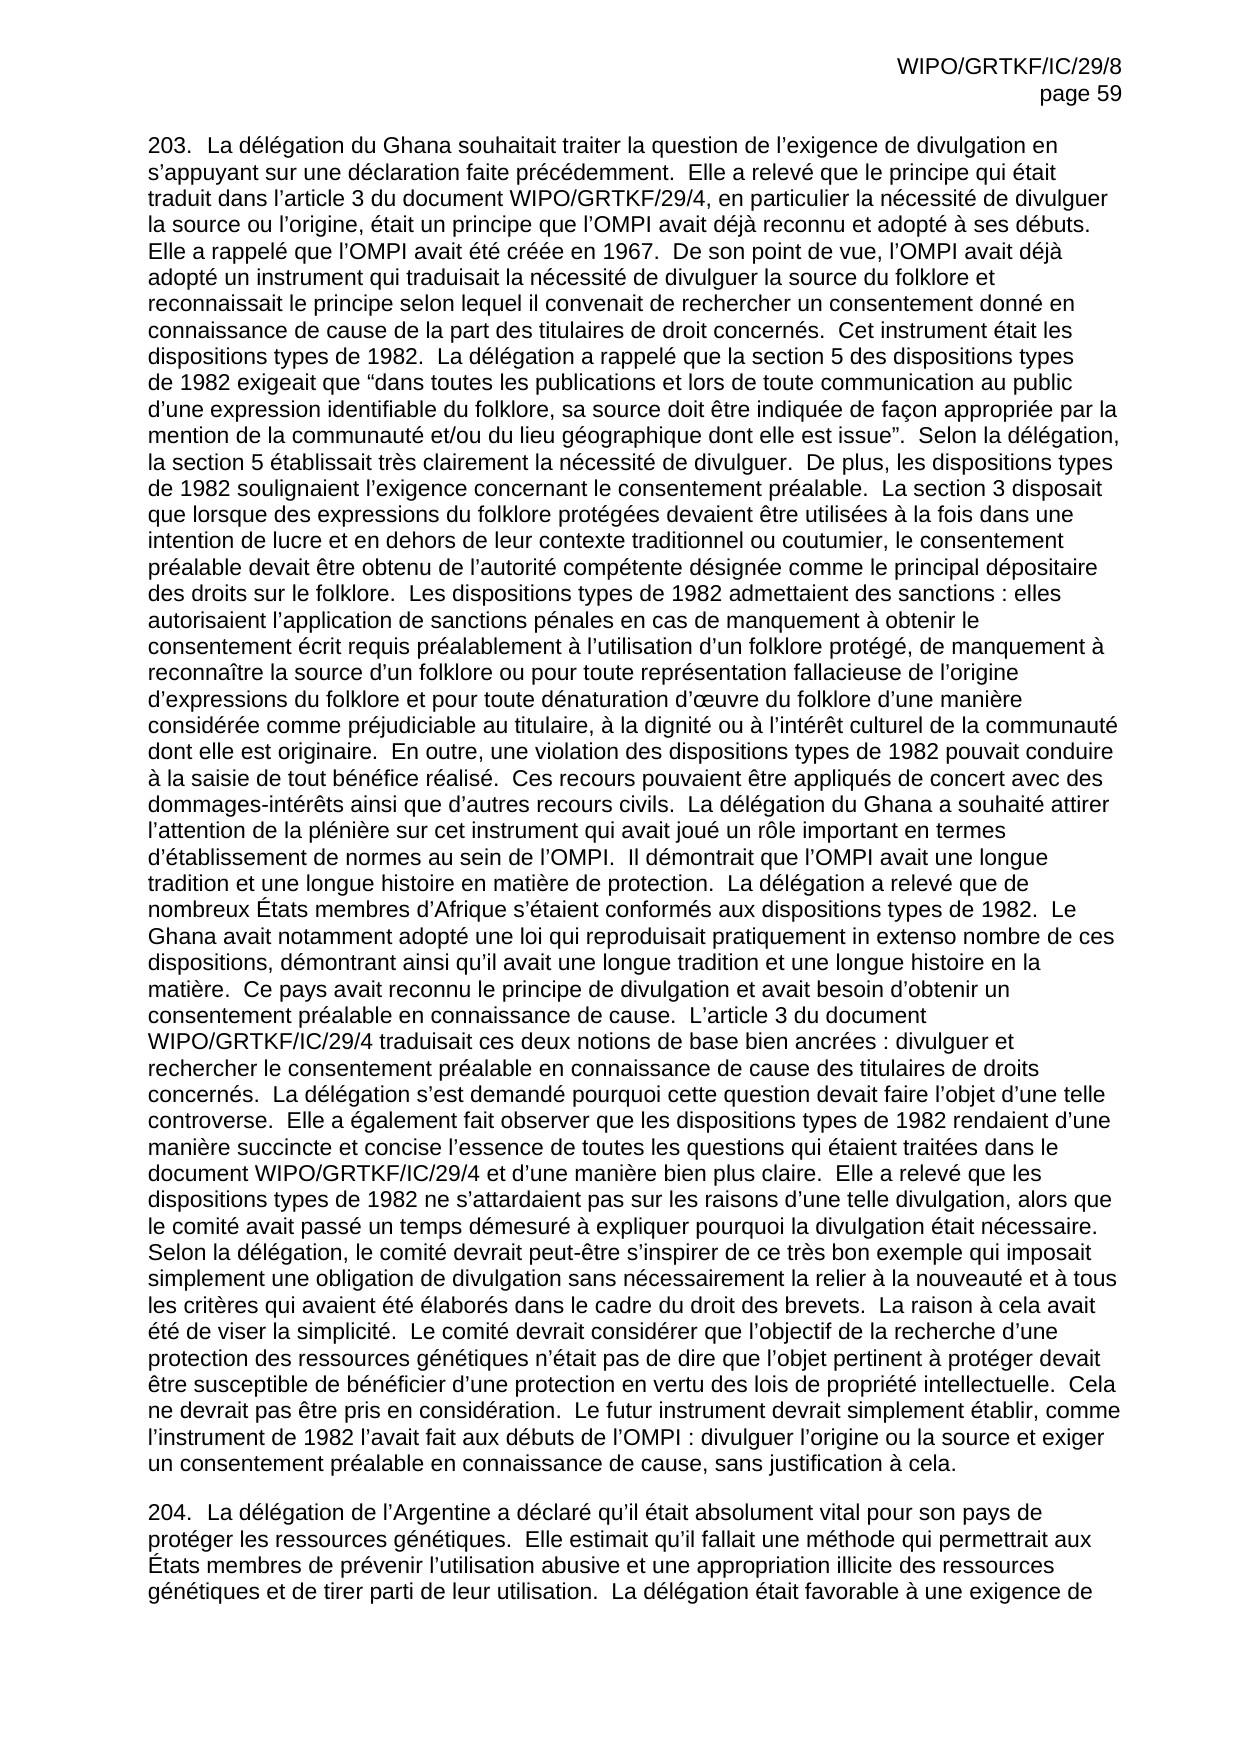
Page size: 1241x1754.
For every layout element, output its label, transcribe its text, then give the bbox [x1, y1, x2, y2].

text La délégation du Ghana souhaitait traiter la question de l’exigence de divulgation en s’appuyant sur une déclaration faite précédemment. Elle a relevé que le principe qui était traduit dans l’article 3 du document WIPO/GRTKF/29/4, en particulier la nécessité de divulguer la source ou l’origine, était un principe que l’OMPI avait déjà reconnu et adopté à ses débuts. Elle a rappelé que l’OMPI avait été créée en 1967. De son point de vue, l’OMPI avait déjà adopté un instrument qui traduisait la nécessité de divulguer la source du folklore et reconnaissait le principe selon lequel il convenait de rechercher un consentement donné en connaissance de cause de la part des titulaires de droit concernés. Cet instrument était les dispositions types de 1982. La délégation a rappelé que la section 5 des dispositions types de 1982 exigeait que “dans toutes les publications et lors de toute communication au public d’une expression identifiable du folklore, sa source doit être indiquée de façon appropriée par la mention de la communauté et/ou du lieu géographique dont elle est issue”. Selon la délégation, la section 5 établissait très clairement la nécessité de divulguer. De plus, les dispositions types de 1982 soulignaient l’exigence concernant le consentement préalable. La section 3 disposait que lorsque des expressions du folklore protégées devaient être utilisées à la fois dans une intention de lucre et en dehors de leur contexte traditionnel ou coutumier, le consentement préalable devait être obtenu de l’autorité compétente désignée comme le principal dépositaire des droits sur le folklore. Les dispositions types de 1982 admettaient des sanctions : elles autorisaient l’application de sanctions pénales en cas de manquement à obtenir le consentement écrit requis préalablement à l’utilisation d’un folklore protégé, de manquement à reconnaître la source d’un folklore ou pour toute représentation fallacieuse de l’origine d’expressions du folklore et pour toute dénaturation d’œuvre du folklore d’une manière considérée comme préjudiciable au titulaire, à la dignité ou à l’intérêt culturel de la communauté dont elle est originaire. En outre, une violation des dispositions types de 1982 pouvait conduire à la saisie de tout bénéfice réalisé. Ces recours pouvaient être appliqués de concert avec des dommages-intérêts ainsi que d’autres recours civils. La délégation du Ghana a souhaité attirer l’attention de la plénière sur cet instrument qui avait joué un rôle important en termes d’établissement de normes au sein de l’OMPI. Il démontrait que l’OMPI avait une longue tradition et une longue histoire en matière de protection. La délégation a relevé que de nombreux États membres d’Afrique s’étaient conformés aux dispositions types de 1982. Le Ghana avait notamment adopté une loi qui reproduisait pratiquement in extenso nombre de ces dispositions, démontrant ainsi qu’il avait une longue tradition et une longue histoire en la matière. Ce pays avait reconnu le principe de divulgation et avait besoin d’obtenir un consentement préalable en connaissance de cause. L’article 3 du document WIPO/GRTKF/IC/29/4 traduisait ces deux notions de base bien ancrées : divulguer et rechercher le consentement préalable en connaissance de cause des titulaires de droits concernés. La délégation s’est demandé pourquoi cette question devait faire l’objet d’une telle controverse. Elle a également fait observer que les dispositions types de 1982 rendaient d’une manière succincte et concise l’essence de toutes les questions qui étaient traitées dans le document WIPO/GRTKF/IC/29/4 et d’une manière bien plus claire. Elle a relevé que les dispositions types de 1982 ne s’attardaient pas sur les raisons d’une telle divulgation, alors que le comité avait passé un temps démesuré à expliquer pourquoi la divulgation était nécessaire. Selon la délégation, le comité devrait peut-être s’inspirer de ce très bon exemple qui imposait simplement une obligation de divulgation sans nécessairement la relier à la nouveauté et à tous les critères qui avaient été élaborés dans le cadre du droit des brevets. La raison à cela avait été de viser la simplicité. Le comité devrait considérer que l’objectif de la recherche d’une protection des ressources génétiques n’était pas de dire que l’objet pertinent à protéger devait être susceptible de bénéficier d’une protection en vertu des lois de propriété intellectuelle. Cela ne devrait pas être pris en considération. Le futur instrument devrait simplement établir, comme l’instrument de 1982 l’avait fait aux débuts de l’OMPI : divulguer l’origine ou la source et exiger un consentement préalable en connaissance de cause, sans justification à cela. [148, 132, 1122, 1476]
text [148, 1499, 1122, 1604]
